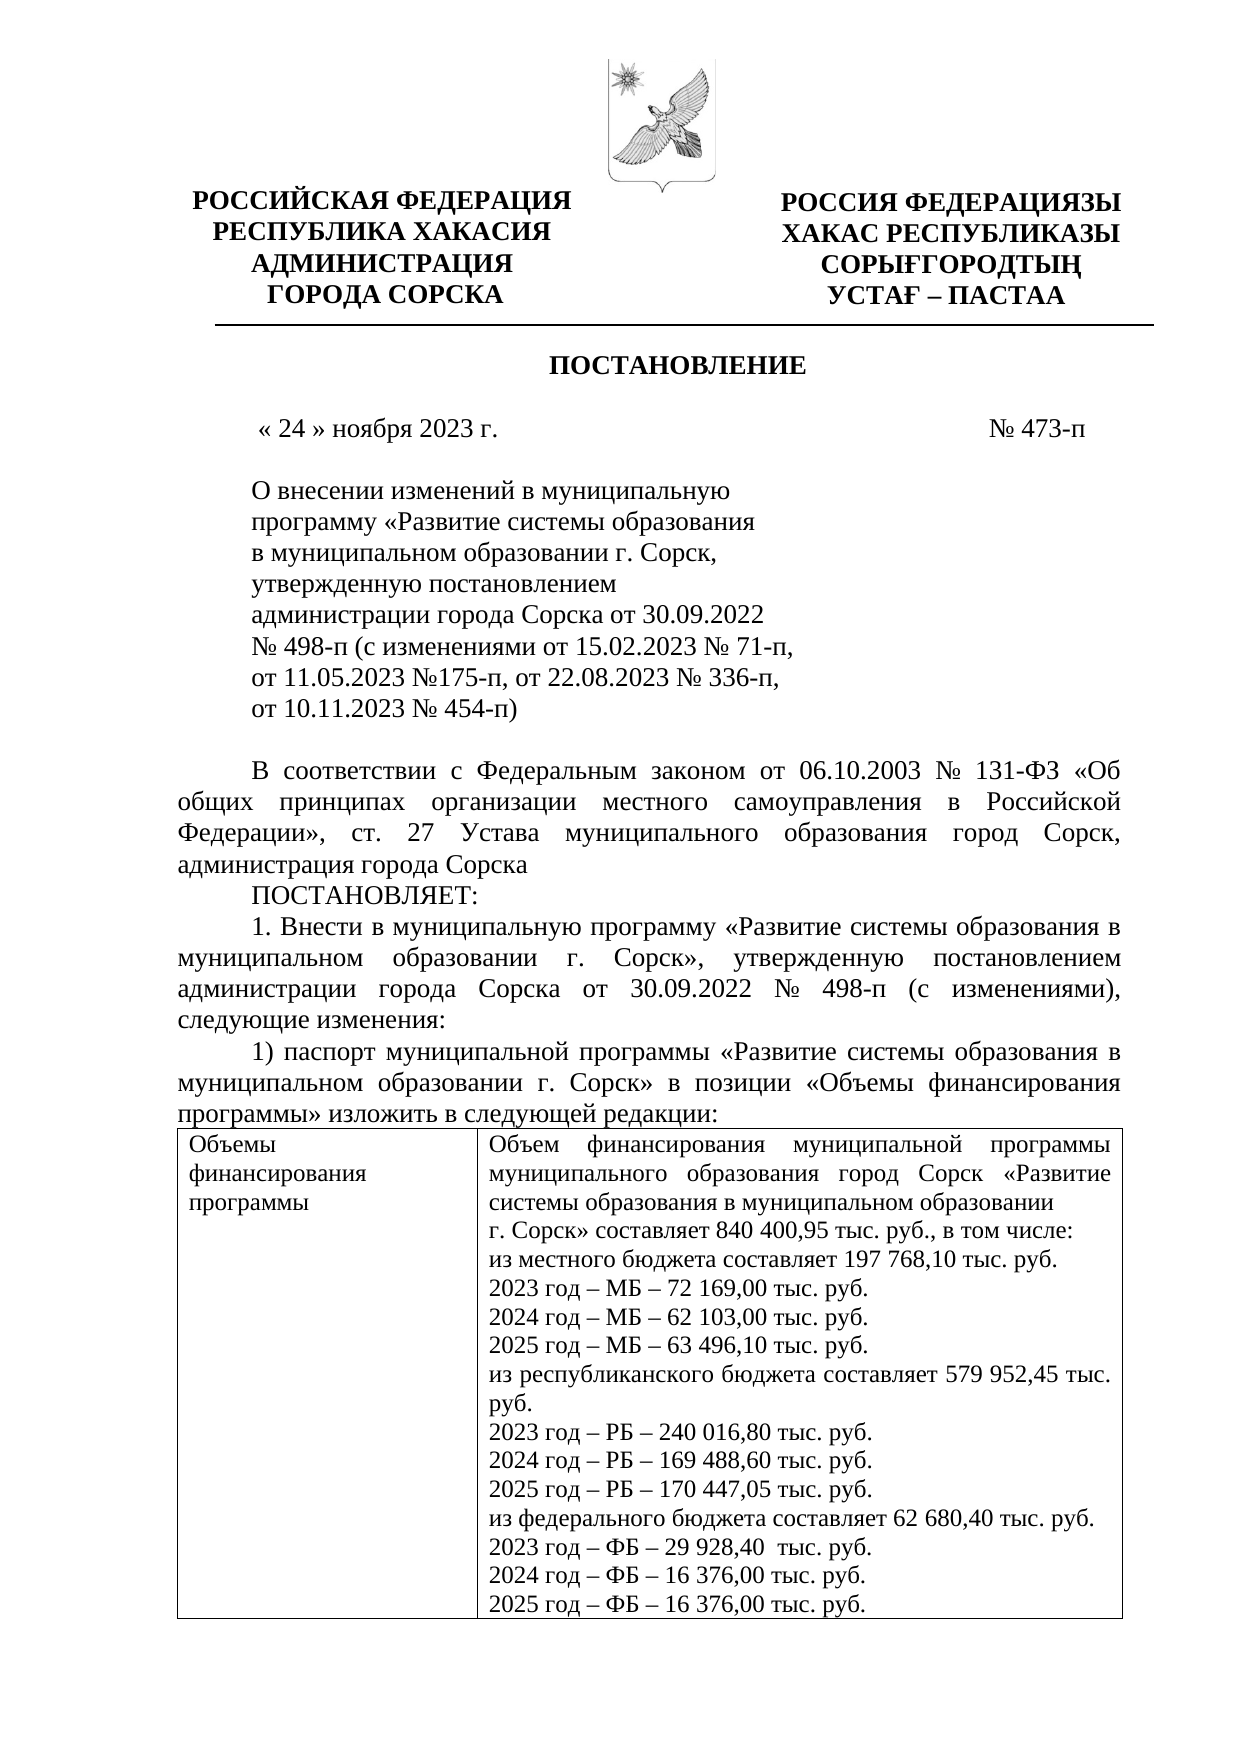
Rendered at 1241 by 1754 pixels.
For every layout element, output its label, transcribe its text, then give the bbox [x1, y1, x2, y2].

text ПОСТАНОВЛЕНИЕ [233, 349, 1122, 381]
text утвержденную постановлением [177, 567, 1122, 598]
text 1. Внести в муниципальную программу «Развитие системы образования в муниципальном образовании г. Сорск», утвержденную постановлением администрации города Сорска от 30.09.2022 № 498-п (с изменениями), следующие изменения: [177, 910, 1122, 1034]
text 1) паспорт муниципальной программы «Развитие системы образования в муниципальном образовании г. Сорск» в позиции «Объемы финансирования программы» изложить в следующей редакции: [177, 1034, 1122, 1128]
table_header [178, 1129, 477, 1618]
text ПОСТАНОВЛЯЕТ: [177, 879, 1122, 910]
text № 498-п (с изменениями от 15.02.2023 № 71-п, [177, 630, 1122, 661]
text « 24 » ноября 2023 г. № 473-п [177, 412, 1122, 443]
text О внесении изменений в муниципальную [177, 474, 1122, 505]
text администрации города Сорска от 30.09.2022 [177, 598, 1122, 630]
text программу «Развитие системы образования [177, 505, 1122, 536]
text от 10.11.2023 № 454-п) [177, 692, 1122, 723]
picture [608, 59, 716, 193]
text от 11.05.2023 №175-п, от 22.08.2023 № 336-п, [177, 661, 1122, 692]
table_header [478, 1129, 1122, 1618]
text в муниципальном образовании г. Сорск, [177, 536, 1122, 567]
text В соответствии с Федеральным законом от 06.10.2003 № 131-ФЗ «Об общих принципах организации местного самоуправления в Российской Федерации», ст. 27 Устава муниципального образования город Сорск, администрация города Сорска [177, 754, 1122, 879]
